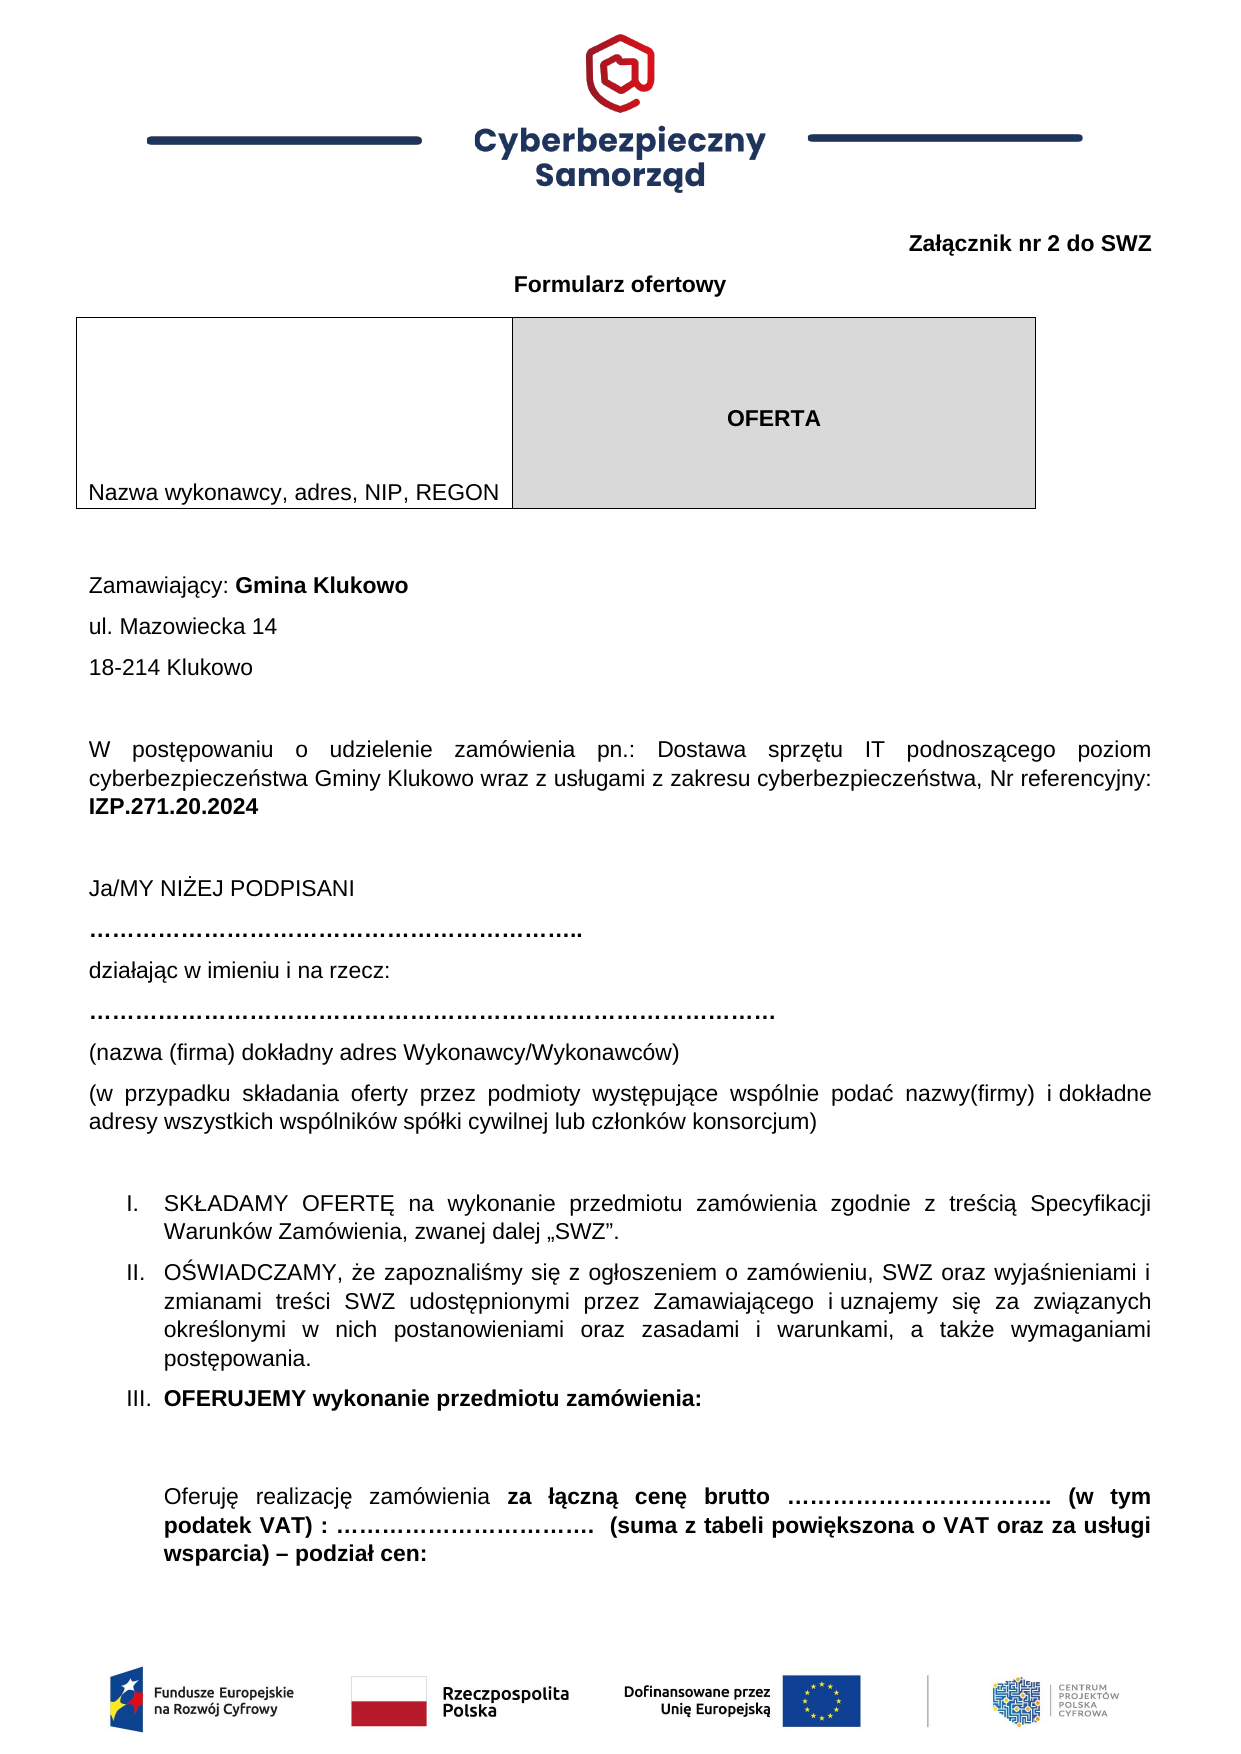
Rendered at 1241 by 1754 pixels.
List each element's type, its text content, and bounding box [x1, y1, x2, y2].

picture [88, 1644, 1152, 1754]
table_header OFERTA [513, 318, 1035, 508]
text ul. Mazowiecka 14 [89, 613, 1151, 639]
list Oferuję realizację zamówienia za łączną cenę brutto …………………………….. (w tym podatek VAT) : ……………………………. (suma z tabeli powiększona o VAT oraz za usługi wsparcia) – podział cen: [164, 1483, 1152, 1566]
text Formularz ofertowy [89, 271, 1152, 297]
text (nazwa (firma) dokładny adres Wykonawcy/Wykonawców) [89, 1038, 1152, 1065]
list OŚWIADCZAMY, że zapoznaliśmy się z ogłoszeniem o zamówieniu, SWZ oraz wyjaśnieniami i zmianami treści SWZ udostępnionymi przez Zamawiającego i uznajemy się za związanych określonymi w nich postanowieniami oraz zasadami i warunkami, a także wymaganiami postępowania. [126, 1259, 1152, 1371]
text działając w imieniu i na rzecz: [89, 957, 1152, 983]
text (w przypadku składania oferty przez podmioty występujące wspólnie podać nazwy(firmy) i dokładne adresy wszystkich wspólników spółki cywilnej lub członków konsorcjum) [89, 1079, 1152, 1134]
picture [474, 34, 766, 193]
list SKŁADAMY OFERTĘ na wykonanie przedmiotu zamówienia zgodnie z treścią Specyfikacji Warunków Zamówienia, zwanej dalej „SWZ”. [126, 1190, 1152, 1244]
text ……………………………………………………………………………… [89, 998, 1152, 1024]
text Ja/MY NIŻEJ PODPISANI [89, 875, 1152, 901]
picture [147, 136, 422, 145]
table_header Nazwa wykonawcy, adres, NIP, REGON [77, 318, 512, 508]
picture [807, 134, 1083, 142]
text ……………………………………………………….. [89, 916, 1152, 942]
text Zamawiający: Gmina Klukowo [89, 572, 1151, 599]
text Załącznik nr 2 do SWZ [89, 230, 1152, 257]
text W postępowaniu o udzielenie zamówienia pn.: Dostawa sprzętu IT podnoszącego poziom cyberbezpieczeństwa Gminy Klukowo wraz z usługami z zakresu cyberbezpieczeństwa, Nr referencyjny: IZP.271.20.2024 [89, 736, 1152, 819]
list OFERUJEMY wykonanie przedmiotu zamówienia: [126, 1385, 1152, 1412]
text 18-214 Klukowo [89, 654, 1151, 681]
